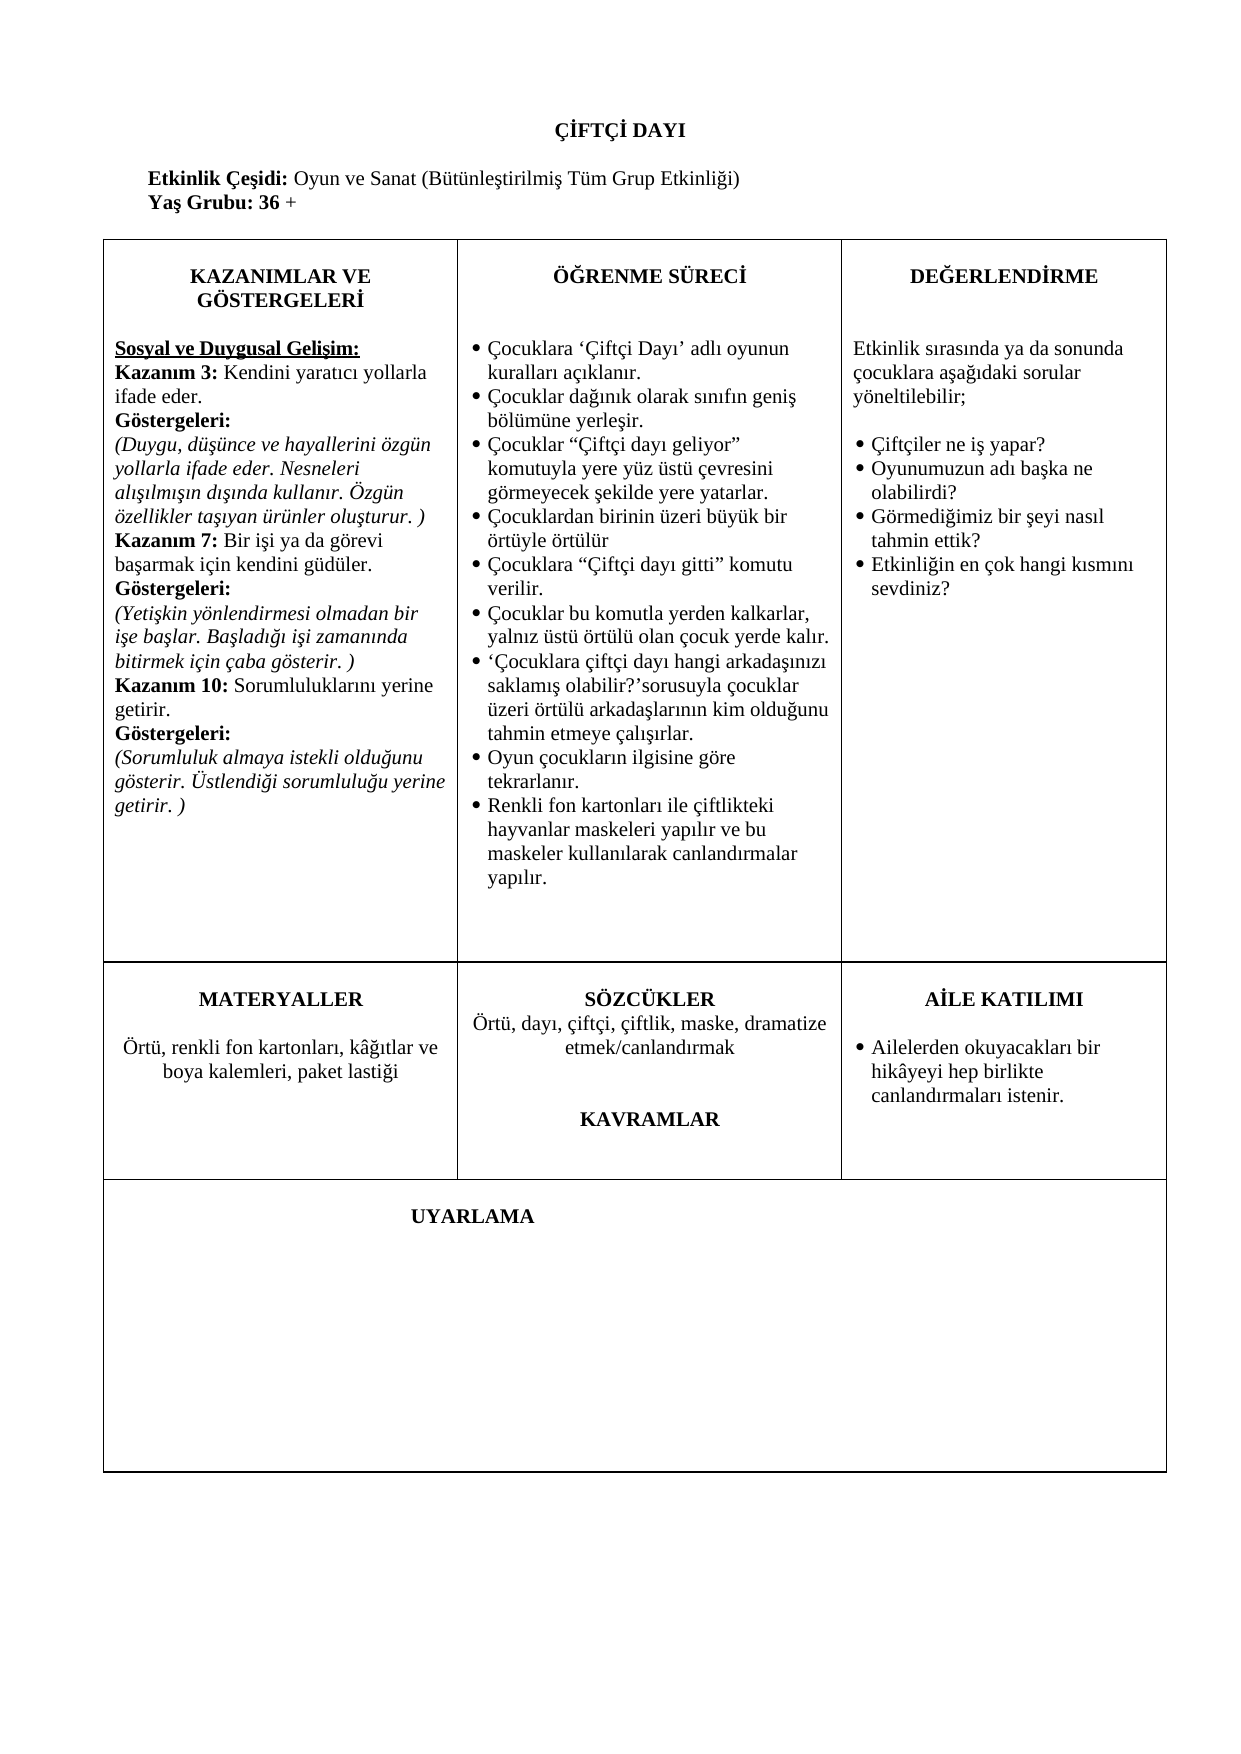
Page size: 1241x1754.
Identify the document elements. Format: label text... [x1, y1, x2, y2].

table_header DEĞERLENDİRME Etkinlik sırasında ya da sonunda çocuklara aşağıdaki sorular yöneltilebilir; Çiftçiler ne iş yapar? Oyunumuzun adı başka ne olabilirdi? Görmediğimiz bir şeyi nasıl tahmin ettik? Etkinliğin en çok hangi kısmını sevdiniz? [842, 240, 1166, 961]
text Yaş Grubu: 36 + [148, 190, 1092, 214]
table_header ÖĞRENME SÜRECİ Çocuklara ‘Çiftçi Dayı’ adlı oyunun kuralları açıklanır. Çocuklar dağınık olarak sınıfın geniş bölümüne yerleşir. Çocuklar “Çiftçi dayı geliyor” komutuyla yere yüz üstü çevresini görmeyecek şekilde yere yatarlar. Çocuklardan birinin üzeri büyük bir örtüyle örtülür Çocuklara “Çiftçi dayı gitti” komutu verilir. Çocuklar bu komutla yerden kalkarlar, yalnız üstü örtülü olan çocuk yerde kalır. ‘Çocuklara çiftçi dayı hangi arkadaşınızı saklamış olabilir?’sorusuyla çocuklar üzeri örtülü arkadaşlarının kim olduğunu tahmin etmeye çalışırlar. Oyun çocukların ilgisine göre tekrarlanır. Renkli fon kartonları ile çiftlikteki hayvanlar maskeleri yapılır ve bu maskeler kullanılarak canlandırmalar yapılır. [458, 240, 841, 961]
text Etkinlik Çeşidi: Oyun ve Sanat (Bütünleştirilmiş Tüm Grup Etkinliği) [148, 166, 1092, 190]
table_header KAZANIMLAR VE GÖSTERGELERİ Sosyal ve Duygusal Gelişim: Kazanım 3: Kendini yaratıcı yollarla ifade eder. Göstergeleri: (Duygu, düşünce ve hayallerini özgün yollarla ifade eder. Nesneleri alışılmışın dışında kullanır. Özgün özellikler taşıyan ürünler oluşturur. ) Kazanım 7: Bir işi ya da görevi başarmak için kendini güdüler. Göstergeleri: (Yetişkin yönlendirmesi olmadan bir işe başlar. Başladığı işi zamanında bitirmek için çaba gösterir. ) Kazanım 10: Sorumluluklarını yerine getirir. Göstergeleri: (Sorumluluk almaya istekli olduğunu gösterir. Üstlendiği sorumluluğu yerine getirir. ) [104, 240, 457, 961]
table_cell [842, 1180, 1166, 1471]
table_cell MATERYALLER Örtü, renkli fon kartonları, kâğıtlar ve boya kalemleri, paket lastiği [104, 963, 457, 1179]
table_cell SÖZCÜKLER Örtü, dayı, çiftçi, çiftlik, maske, dramatize etmek/canlandırmak KAVRAMLAR [458, 963, 841, 1179]
text ÇİFTÇİ DAYI [148, 118, 1092, 142]
table_cell AİLE KATILIMI Ailelerden okuyacakları bir hikâyeyi hep birlikte canlandırmaları istenir. [842, 963, 1166, 1179]
table_cell UYARLAMA [104, 1180, 842, 1471]
